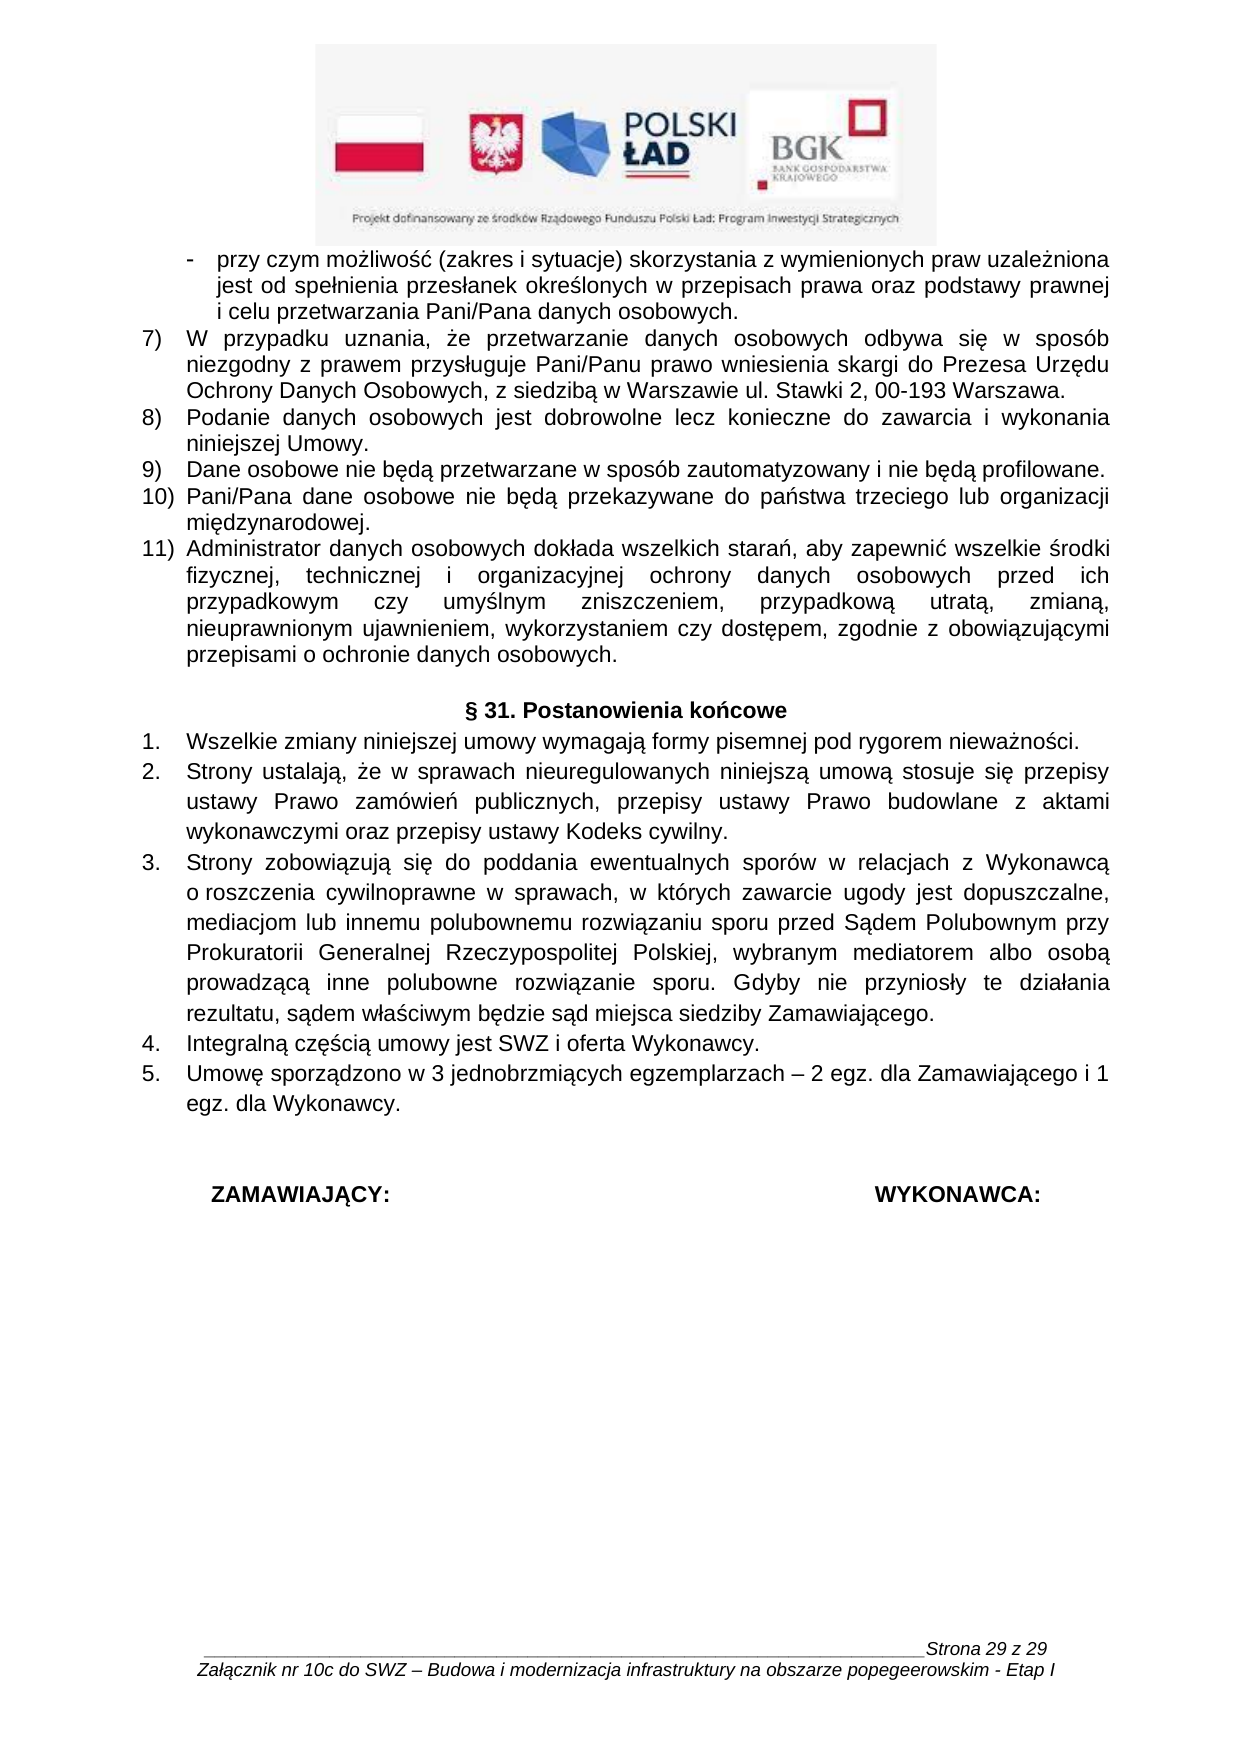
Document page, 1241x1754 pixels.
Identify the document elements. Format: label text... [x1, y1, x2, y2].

list W przypadku uznania, że przetwarzanie danych osobowych odbywa się w sposób niezgodny z prawem przysługuje Pani/Panu prawo wniesienia skargi do Prezesa Urzędu Ochrony Danych Osobowych, z siedzibą w Warszawie ul. Stawki 2, 00-193 Warszawa. [142, 324, 1110, 404]
list Pani/Pana dane osobowe nie będą przekazywane do państwa trzeciego lub organizacji międzynarodowej. [142, 483, 1110, 535]
list Podanie danych osobowych jest dobrowolne lecz konieczne do zawarcia i wykonania niniejszej Umowy. [142, 404, 1110, 456]
text § 31. Postanowienia końcowe [142, 697, 1110, 724]
list Strony ustalają, że w sprawach nieuregulowanych niniejszą umową stosuje się przepisy ustawy Prawo zamówień publicznych, przepisy ustawy Prawo budowlane z aktami wykonawczymi oraz przepisy ustawy Kodeks cywilny. [142, 758, 1110, 844]
list Administrator danych osobowych dokłada wszelkich starań, aby zapewnić wszelkie środki fizycznej, technicznej i organizacyjnej ochrony danych osobowych przed ich przypadkowym czy umyślnym zniszczeniem, przypadkową utratą, zmianą, nieuprawnionym ujawnieniem, wykorzystaniem czy dostępem, zgodnie z obowiązującymi przepisami o ochronie danych osobowych. [142, 535, 1110, 667]
list przy czym możliwość (zakres i sytuacje) skorzystania z wymienionych praw uzależniona jest od spełnienia przesłanek określonych w przepisach prawa oraz podstawy prawnej i celu przetwarzania Pani/Pana danych osobowych. [186, 246, 1110, 324]
list Dane osobowe nie będą przetwarzane w sposób zautomatyzowany i nie będą profilowane. [142, 456, 1110, 483]
list Integralną częścią umowy jest SWZ i oferta Wykonawcy. [142, 1030, 1110, 1056]
picture [315, 44, 937, 246]
subtitle ZAMAWIAJĄCY: WYKONAWCA: [142, 1181, 1110, 1207]
list Wszelkie zmiany niniejszej umowy wymagają formy pisemnej pod rygorem nieważności. [142, 728, 1110, 754]
list Umowę sporządzono w 3 jednobrzmiących egzemplarzach – 2 egz. dla Zamawiającego i 1 egz. dla Wykonawcy. [142, 1060, 1110, 1116]
list Strony zobowiązują się do poddania ewentualnych sporów w relacjach z Wykonawcą o roszczenia cywilnoprawne w sprawach, w których zawarcie ugody jest dopuszczalne, mediacjom lub innemu polubownemu rozwiązaniu sporu przed Sądem Polubownym przy Prokuratorii Generalnej Rzeczypospolitej Polskiej, wybranym mediatorem albo osobą prowadzącą inne polubowne rozwiązanie sporu. Gdyby nie przyniosły te działania rezultatu, sądem właściwym będzie sąd miejsca siedziby Zamawiającego. [142, 848, 1110, 1026]
